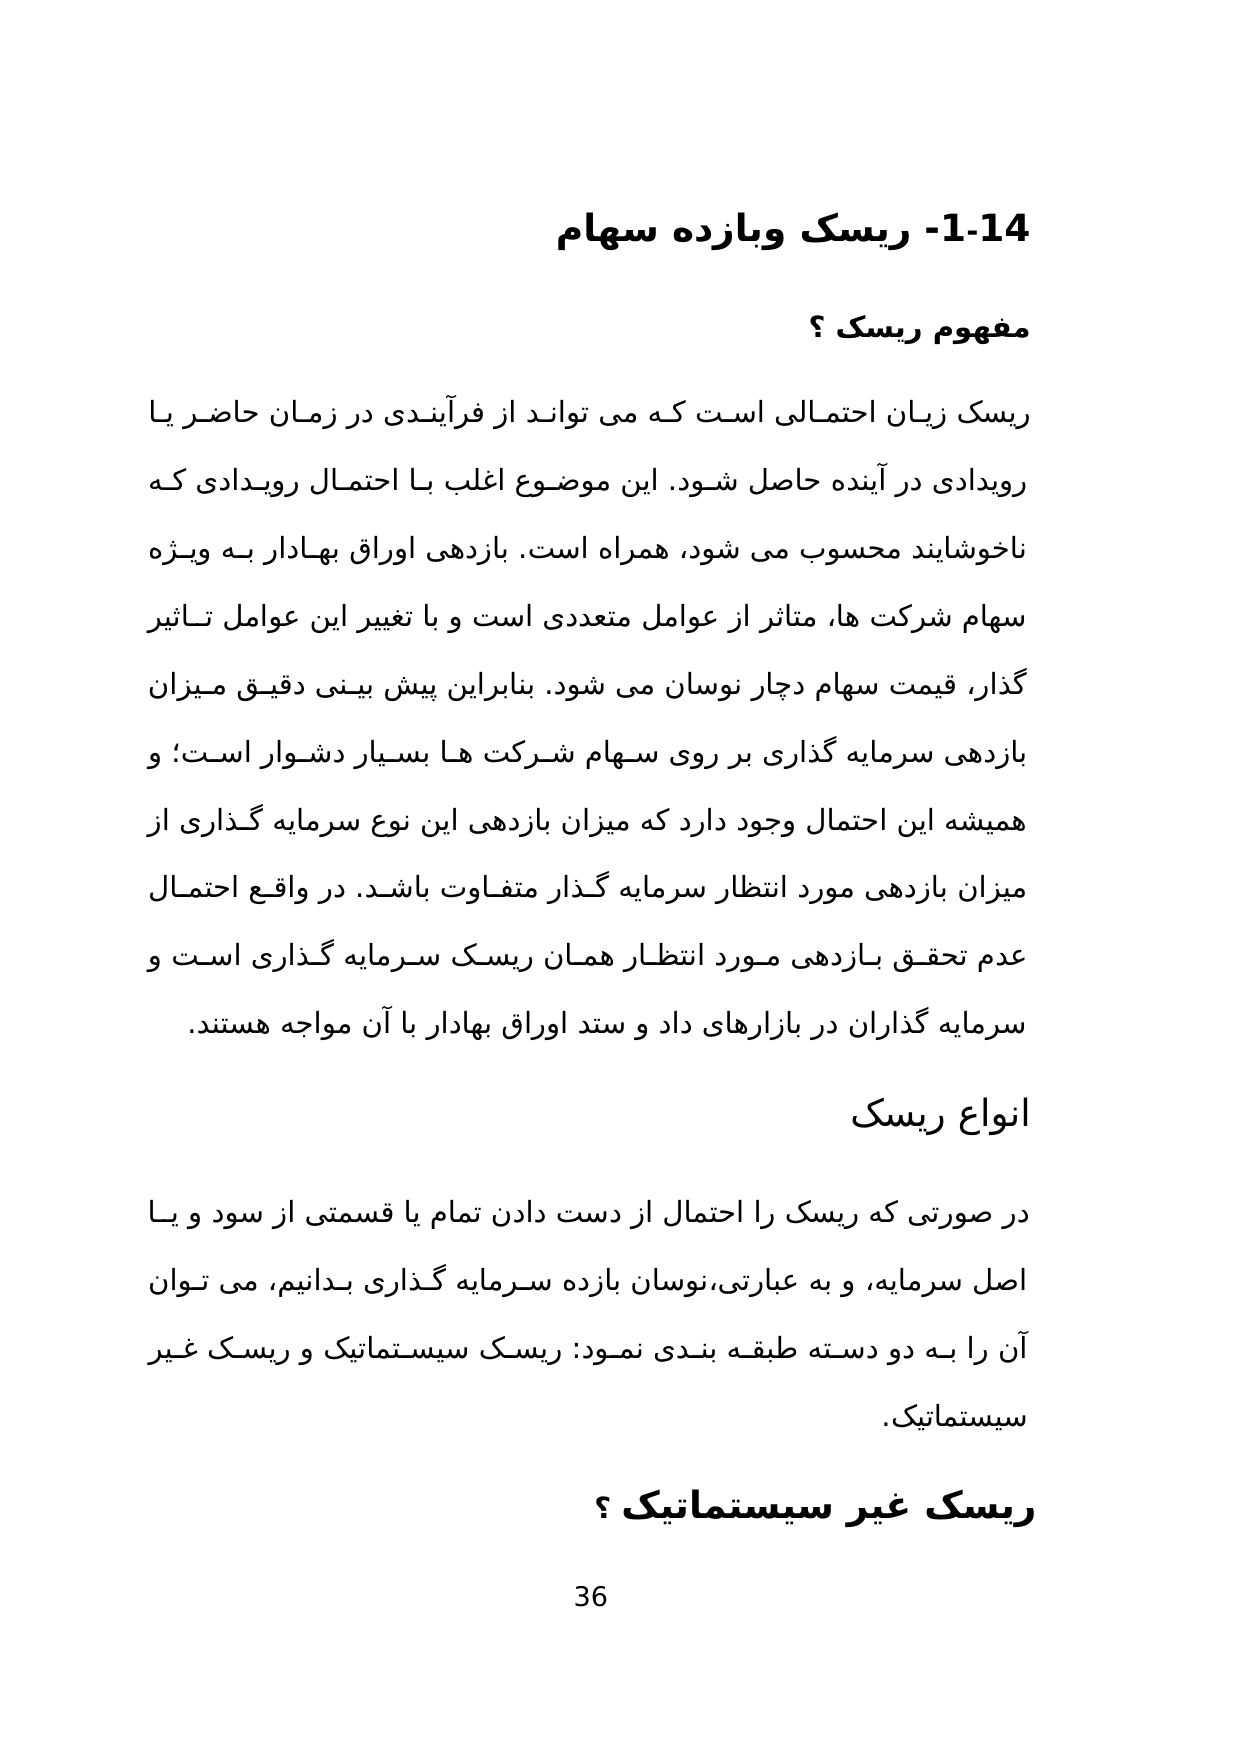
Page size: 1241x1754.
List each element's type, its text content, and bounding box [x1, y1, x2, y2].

text در صورتی که ریسک را احتمال از دست دادن تمام یا قسمتی از سود و یا اصل سرمایه، و به عبارتی،نوسان بازده سرمایه گذاری بدانیم، می توان آن را به دو دسته طبقه بندی نمود: ریسک سیستماتیک و ریسک غیر سیستماتیک. [148, 1195, 1031, 1433]
text انواع ریسک [148, 1091, 1031, 1135]
text ریسک غیر سیستماتیک ؟ [148, 1483, 1037, 1527]
text مفهوم ریسک ؟ [148, 311, 1031, 345]
text ریسک زیان احتمالی است که می تواند از فرآیندی در زمان حاضر یا رویدادی در آینده حاصل شود. این موضوع اغلب با احتمال رویدادی که ناخوشایند محسوب می شود، همراه است. بازدهی اوراق بهادار به ویژه سهام شرکت ها، متاثر از عوامل متعددی است و با تغییر این عوامل تاثیر گذار، قیمت سهام دچار نوسان می شود. بنابراین پیش بینی دقیق میزان بازدهی سرمایه گذاری بر روی سهام شرکت ها بسیار دشوار است؛ و همیشه این احتمال وجود دارد که میزان بازدهی این نوع سرمایه گذاری از میزان بازدهی مورد انتظار سرمایه گذار متفاوت باشد. در واقع احتمال عدم تحقق بازدهی مورد انتظار همان ریسک سرمایه گذاری است و سرمایه گذاران در بازارهای داد و ستد اوراق بهادار با آن مواجه هستند. [148, 395, 1031, 1041]
text 1-14- ریسک وبازده سهام [148, 207, 1031, 250]
